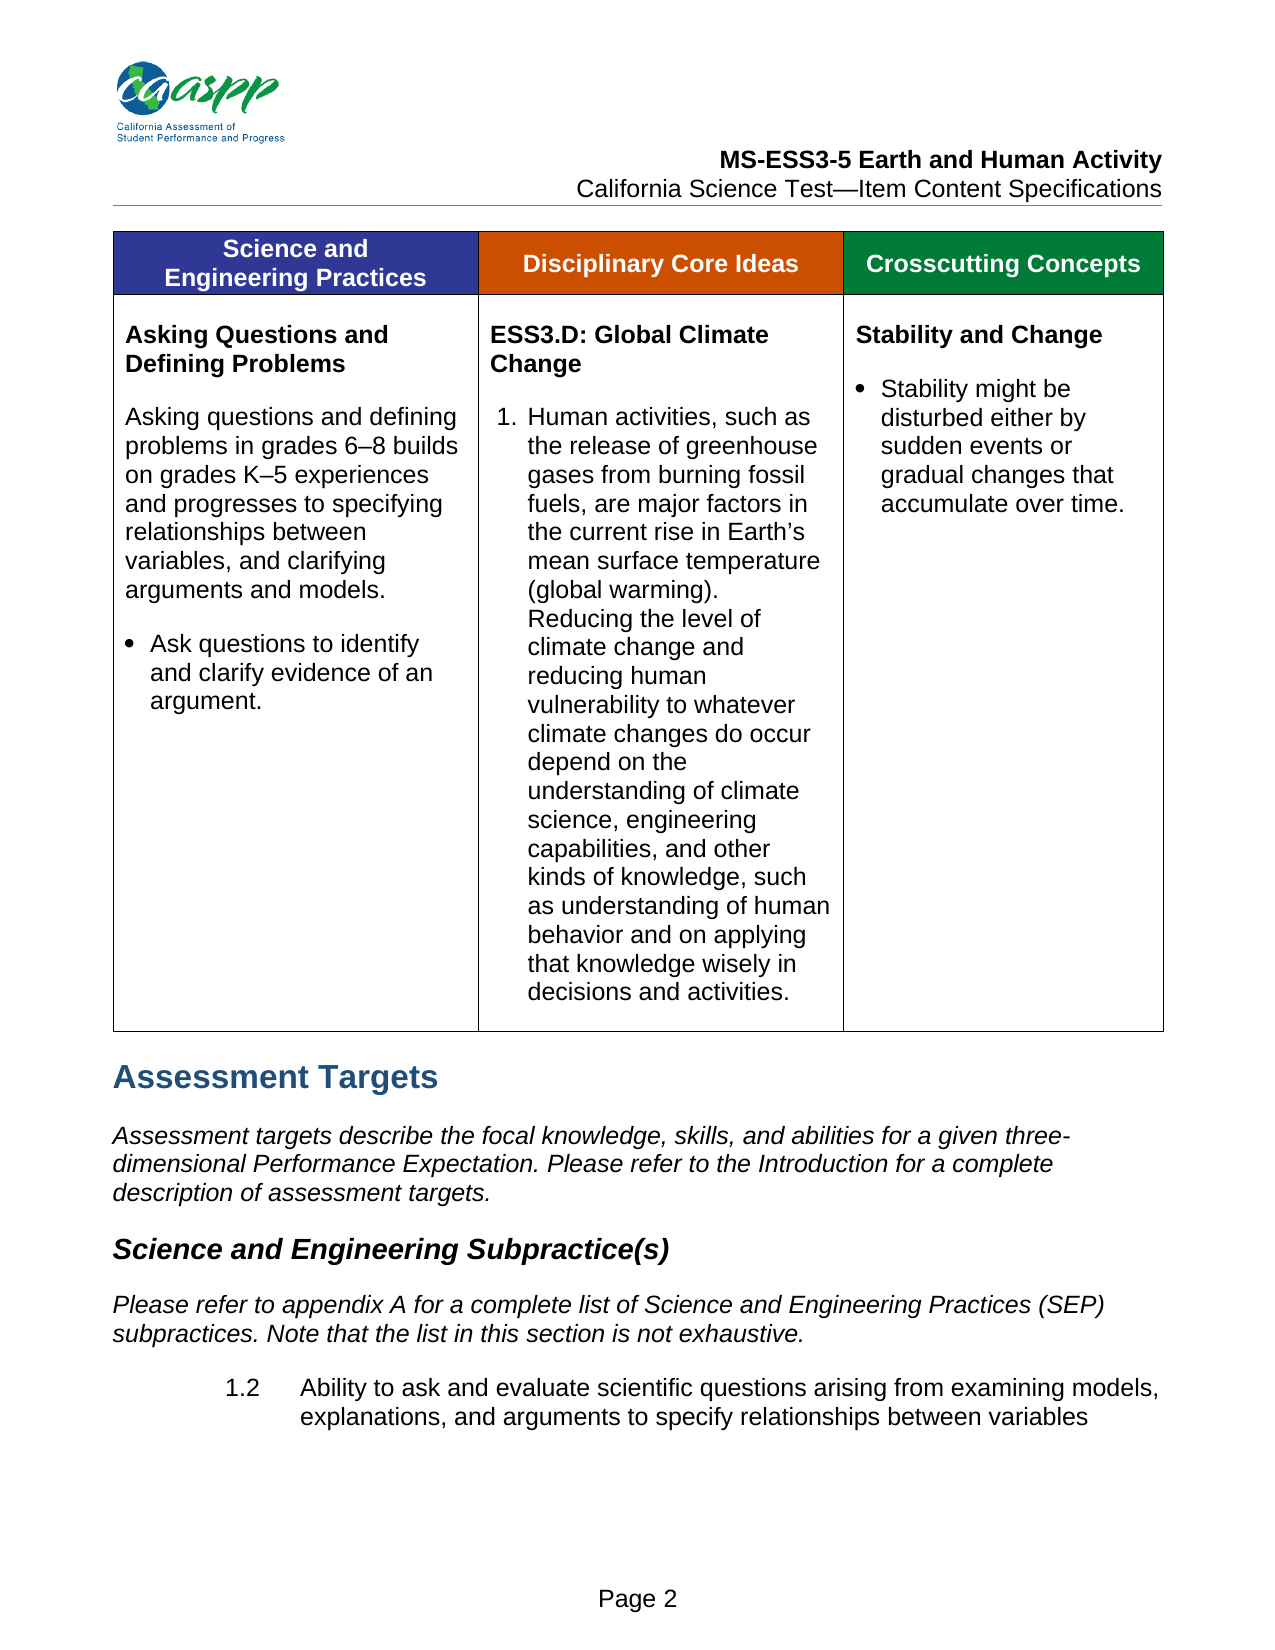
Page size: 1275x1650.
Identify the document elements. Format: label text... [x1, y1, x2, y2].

table_header Disciplinary Core Ideas [479, 232, 843, 294]
text Assessment targets describe the focal knowledge, skills, and abilities for a given three-dimensional Performance Expectation. Please refer to the Introduction for a complete description of assessment targets. [112, 1121, 1162, 1207]
subtitle Assessment Targets [112, 1057, 1162, 1096]
table_header Science and Engineering Practices [114, 232, 478, 294]
table_cell Stability and Change Stability might be disturbed either by sudden events or gradual changes that accumulate over time. [844, 295, 1163, 1031]
table_header Crosscutting Concepts [844, 232, 1163, 294]
subtitle Science and Engineering Subpractice(s) [112, 1232, 1162, 1265]
table_cell Asking Questions and Defining Problems Asking questions and defining problems in grades 6–8 builds on grades K–5 experiences and progresses to specifying relationships between variables, and clarifying arguments and models. Ask questions to identify and clarify evidence of an argument. [114, 295, 478, 1031]
table_cell ESS3.D: Global Climate Change Human activities, such as the release of greenhouse gases from burning fossil fuels, are major factors in the current rise in Earth’s mean surface temperature (global warming). Reducing the level of climate change and reducing human vulnerability to whatever climate changes do occur depend on the understanding of climate science, engineering capabilities, and other kinds of knowledge, such as understanding of human behavior and on applying that knowledge wisely in decisions and activities. [479, 295, 843, 1031]
text 1.2 Ability to ask and evaluate scientific questions arising from examining models, explanations, and arguments to specify relationships between variables [225, 1373, 1162, 1430]
picture [112, 60, 287, 146]
text Please refer to appendix A for a complete list of Science and Engineering Practices (SEP) subpractices. Note that the list in this section is not exhaustive. [112, 1290, 1162, 1348]
